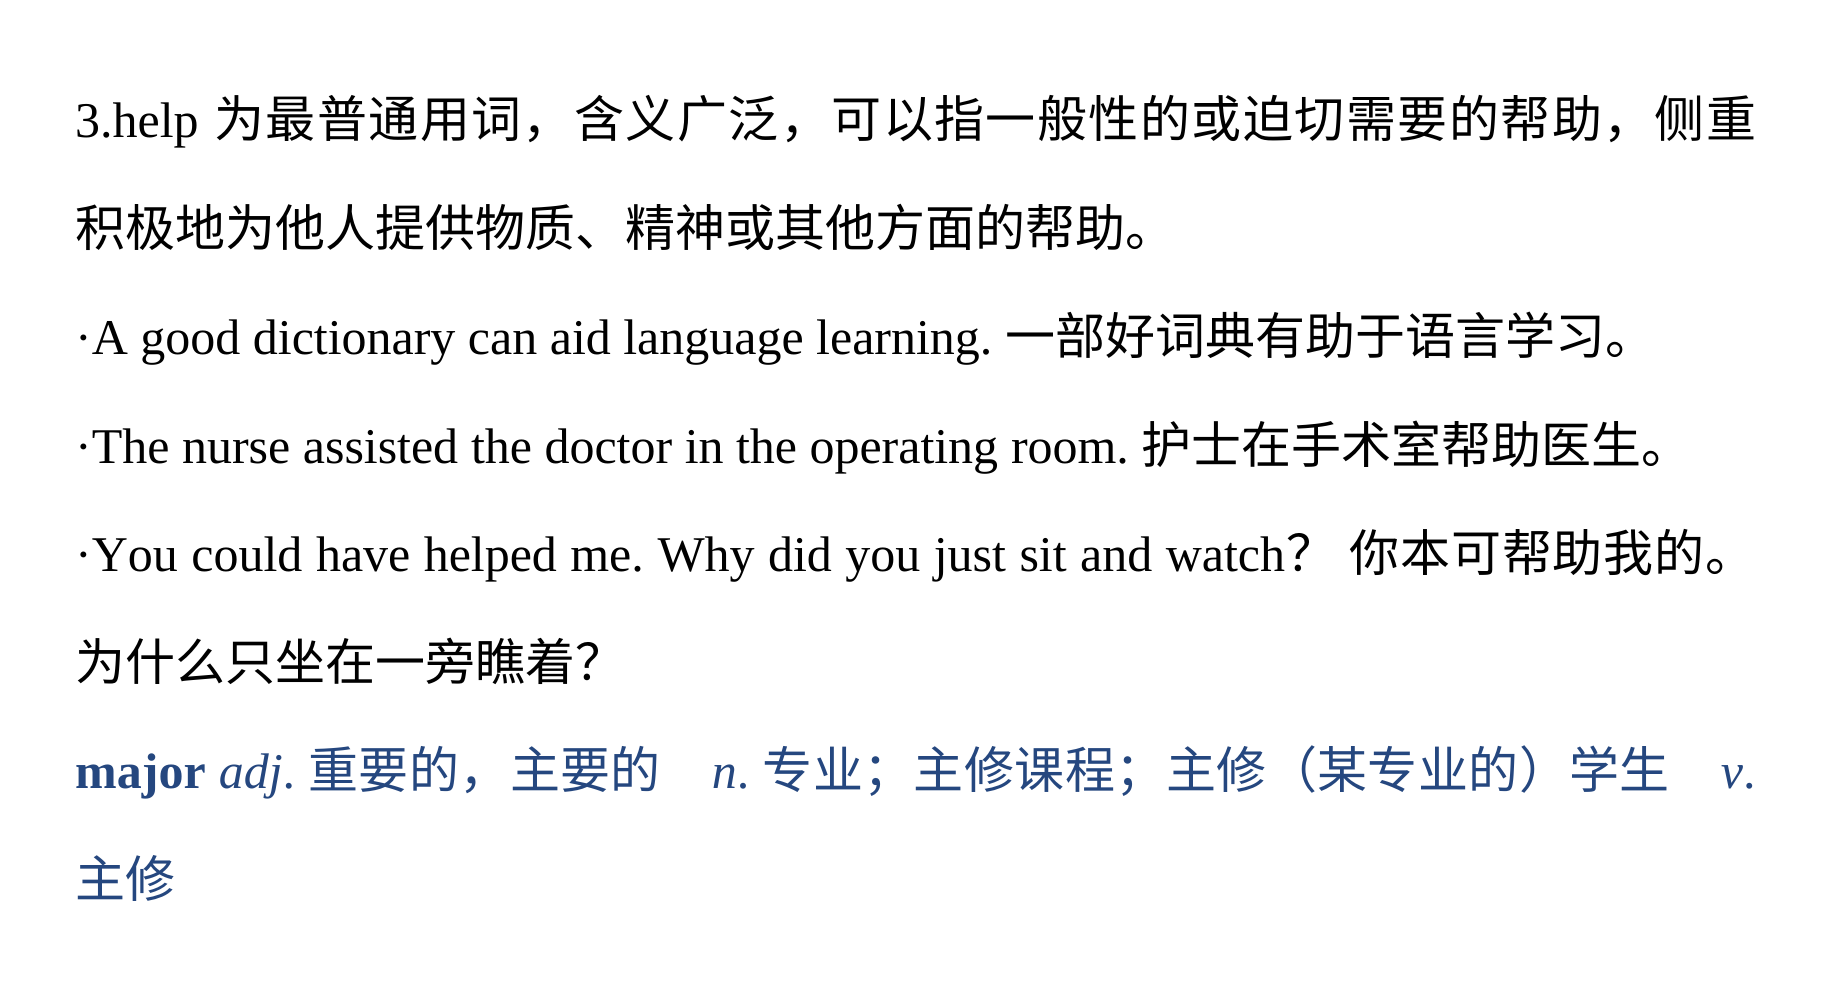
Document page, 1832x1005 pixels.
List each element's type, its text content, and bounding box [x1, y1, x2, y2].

text ·A good dictionary can aid language learning. 一部好词典有助于语言学习。 [75, 297, 1756, 369]
text major adj. 重要的，主要的 n. 专业；主修课程；主修（某专业的）学生 v.主修 [75, 731, 1756, 912]
text 3.help 为最普通用词，含义广泛，可以指一般性的或迫切需要的帮助，侧重积极地为他人提供物质、精神或其他方面的帮助。 [75, 79, 1756, 261]
text ·You could have helped me. Why did you just sit and watch？ 你本可帮助我的。为什么只坐在一旁瞧着？ [75, 514, 1756, 695]
text ·The nurse assisted the doctor in the operating room. 护士在手术室帮助医生。 [75, 405, 1756, 478]
